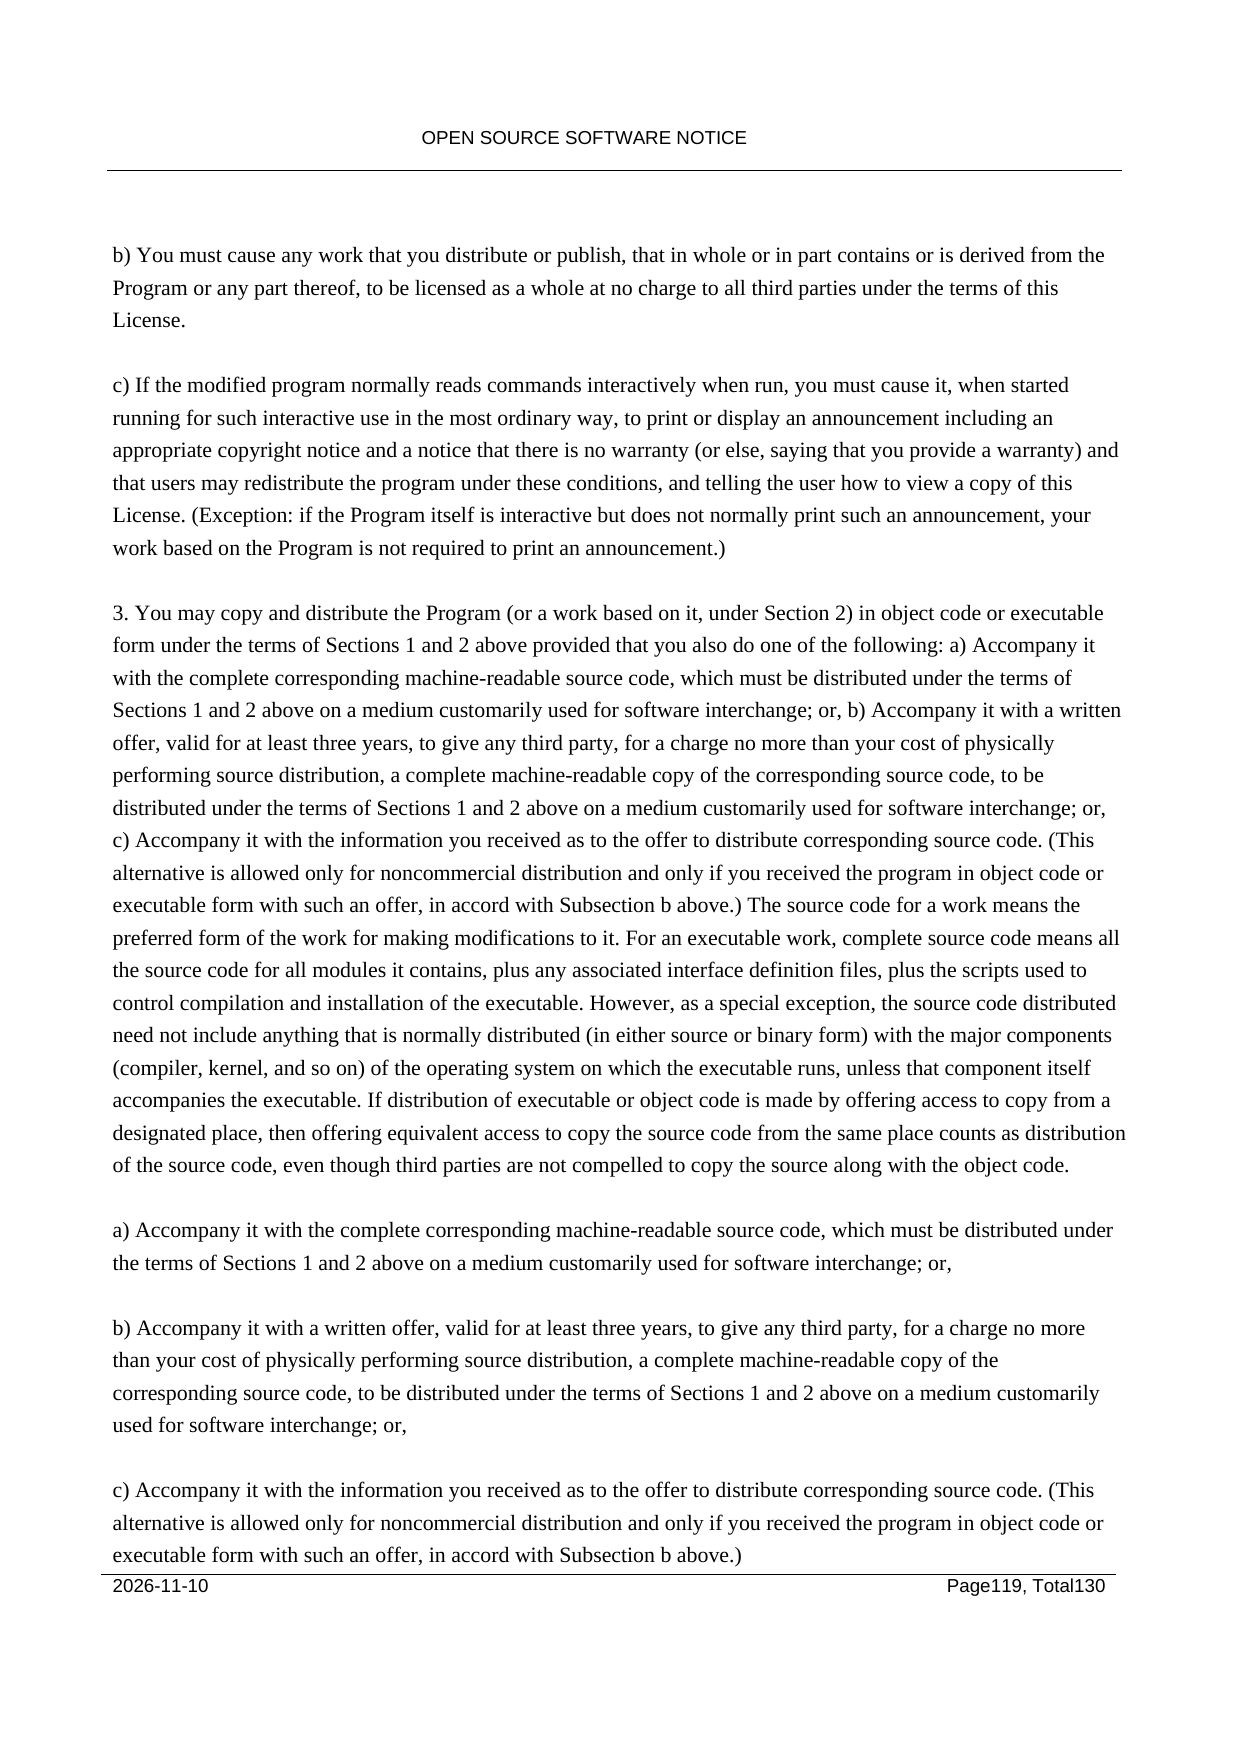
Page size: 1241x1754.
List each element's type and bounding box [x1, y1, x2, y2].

text [112, 206, 1128, 1571]
